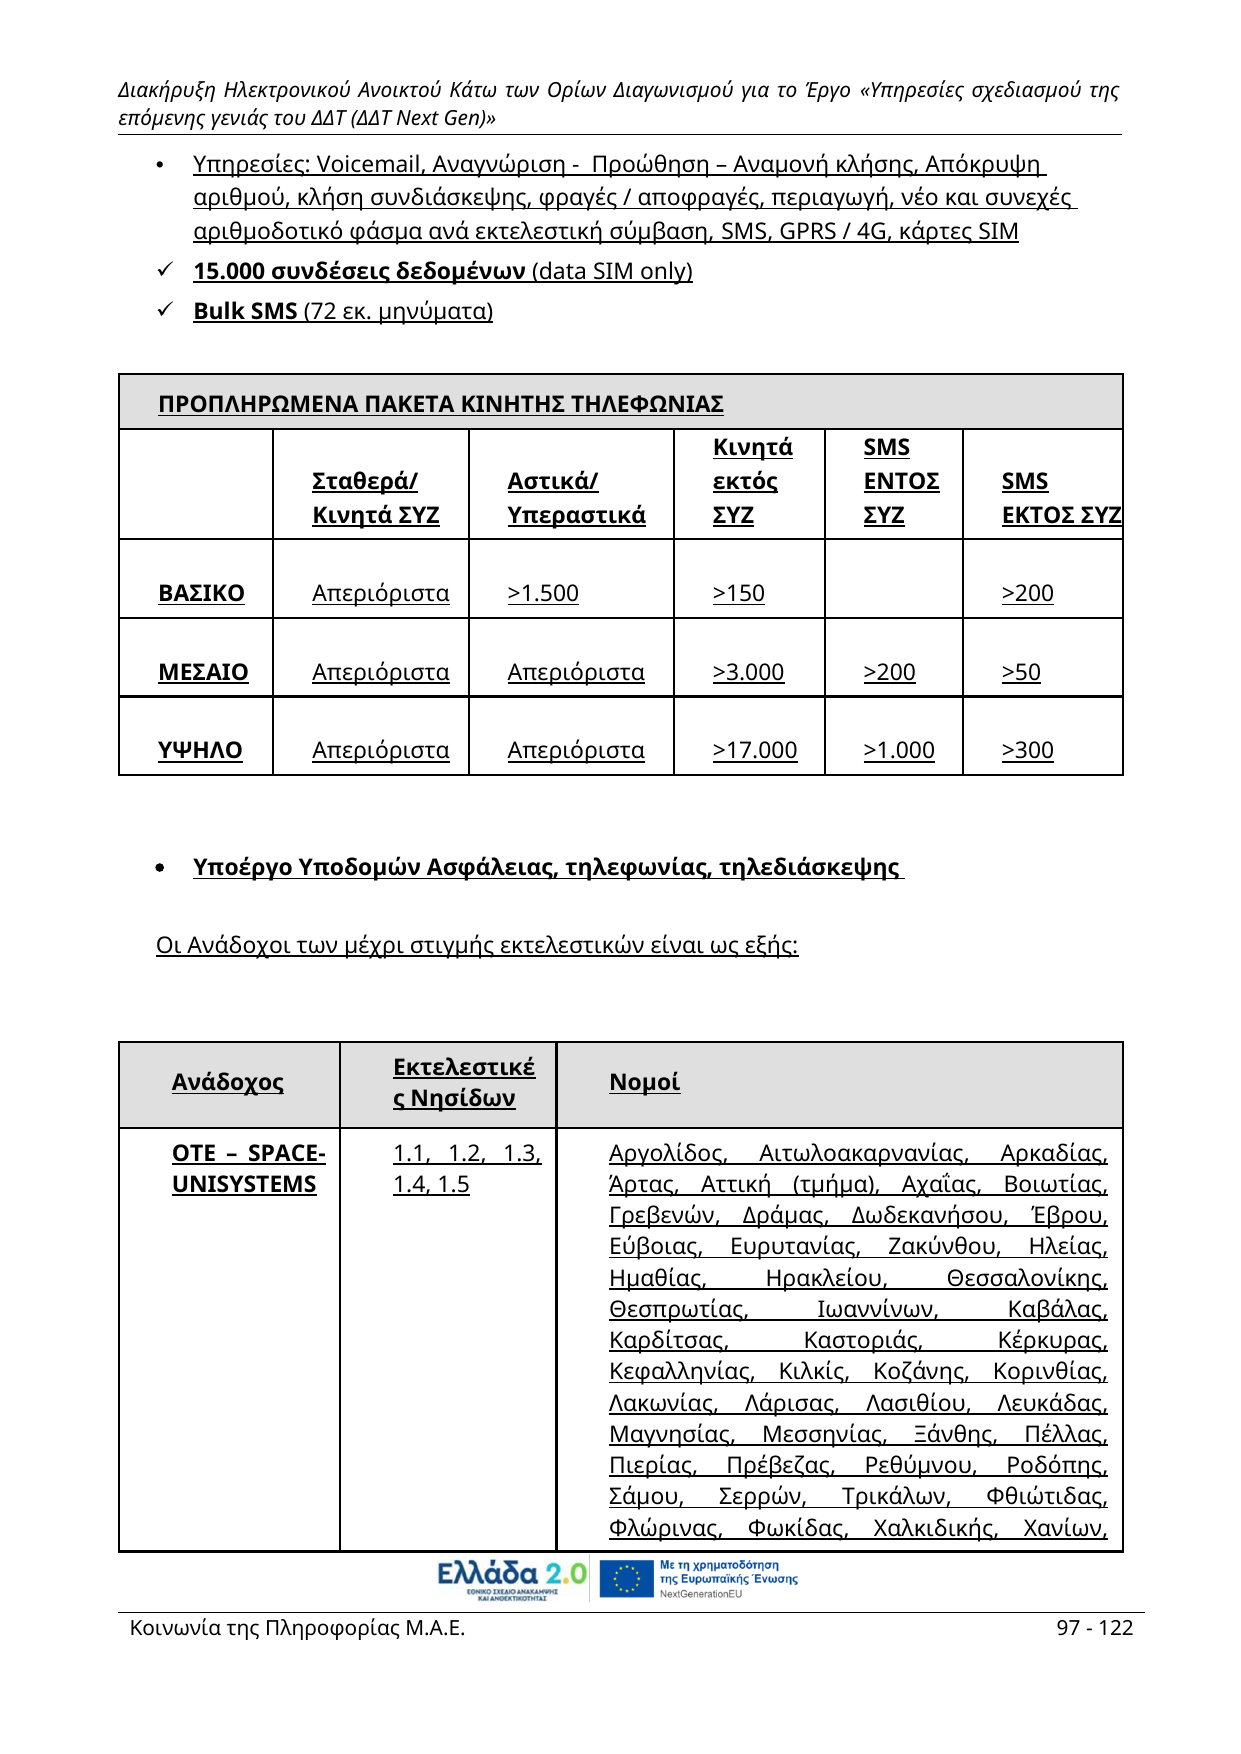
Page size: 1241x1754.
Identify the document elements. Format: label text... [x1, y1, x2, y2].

list Bulk SMS (72 εκ. μηνύματα) [156, 295, 1122, 326]
table_cell Απεριόριστα [274, 619, 468, 695]
table_cell >50 [964, 619, 1122, 695]
table_cell ΜΕΣΑΙΟ [120, 619, 272, 695]
table_cell Απεριόριστα [274, 540, 468, 617]
table_cell >200 [964, 540, 1122, 617]
table_cell Απεριόριστα [470, 619, 673, 695]
table_header Εκτελεστικές Νησίδων [341, 1043, 555, 1127]
table_cell >300 [964, 698, 1122, 774]
table_cell Σταθερά/ Κινητά ΣΥΖ [274, 430, 468, 538]
table_cell SMS ΕΝΤΟΣ ΣΥΖ [826, 430, 962, 538]
table_header Ανάδοχος [120, 1043, 339, 1127]
table_cell >150 [675, 540, 824, 617]
table_cell ΒΑΣΙΚΟ [120, 540, 272, 617]
table_cell ΥΨΗΛΟ [120, 698, 272, 774]
table_cell Αστικά/ Υπεραστικά [470, 430, 673, 538]
list Υπηρεσίες: Voicemail, Αναγνώριση - Προώθηση – Αναμονή κλήσης, Απόκρυψη αριθμού, κλήση συνδιάσκεψης, φραγές / αποφραγές, περιαγωγή, νέο και συνεχές αριθμοδοτικό φάσμα ανά εκτελεστική σύμβαση, SMS, GPRS / 4G, κάρτες SIM [156, 147, 1122, 246]
table_cell Κινητά εκτός ΣΥΖ [675, 430, 824, 538]
table_cell [120, 430, 272, 538]
table_header Νομοί [558, 1043, 1122, 1127]
table_cell Απεριόριστα [274, 698, 468, 774]
table_cell >1.000 [826, 698, 962, 774]
table_cell >17.000 [675, 698, 824, 774]
table_header ΠΡΟΠΛΗΡΩΜΕΝΑ ΠΑΚΕΤΑ κινητησ ΤΗΛΕΦΩΝΙΑΣ [120, 375, 1122, 428]
table_cell 1.1, 1.2, 1.3, 1.4, 1.5 [341, 1129, 555, 1550]
table_cell SMS ΕΚΤΟΣ ΣΥΖ [964, 430, 1122, 538]
list Υποέργο Υποδομών Ασφάλειας, τηλεφωνίας, τηλεδιάσκεψης [156, 851, 1122, 882]
table_cell Απεριόριστα [470, 698, 673, 774]
table_cell [826, 540, 962, 617]
list 15.000 συνδέσεις δεδομένων (data SIM only) [156, 255, 1122, 286]
table_cell >1.500 [470, 540, 673, 617]
picture [437, 1554, 804, 1602]
text Οι Ανάδοχοι των μέχρι στιγμής εκτελεστικών είναι ως εξής: [156, 929, 1122, 960]
table_cell >200 [826, 619, 962, 695]
table_cell OTE – SPACE-UNISYSTEMS [120, 1129, 339, 1550]
table_cell >3.000 [675, 619, 824, 695]
